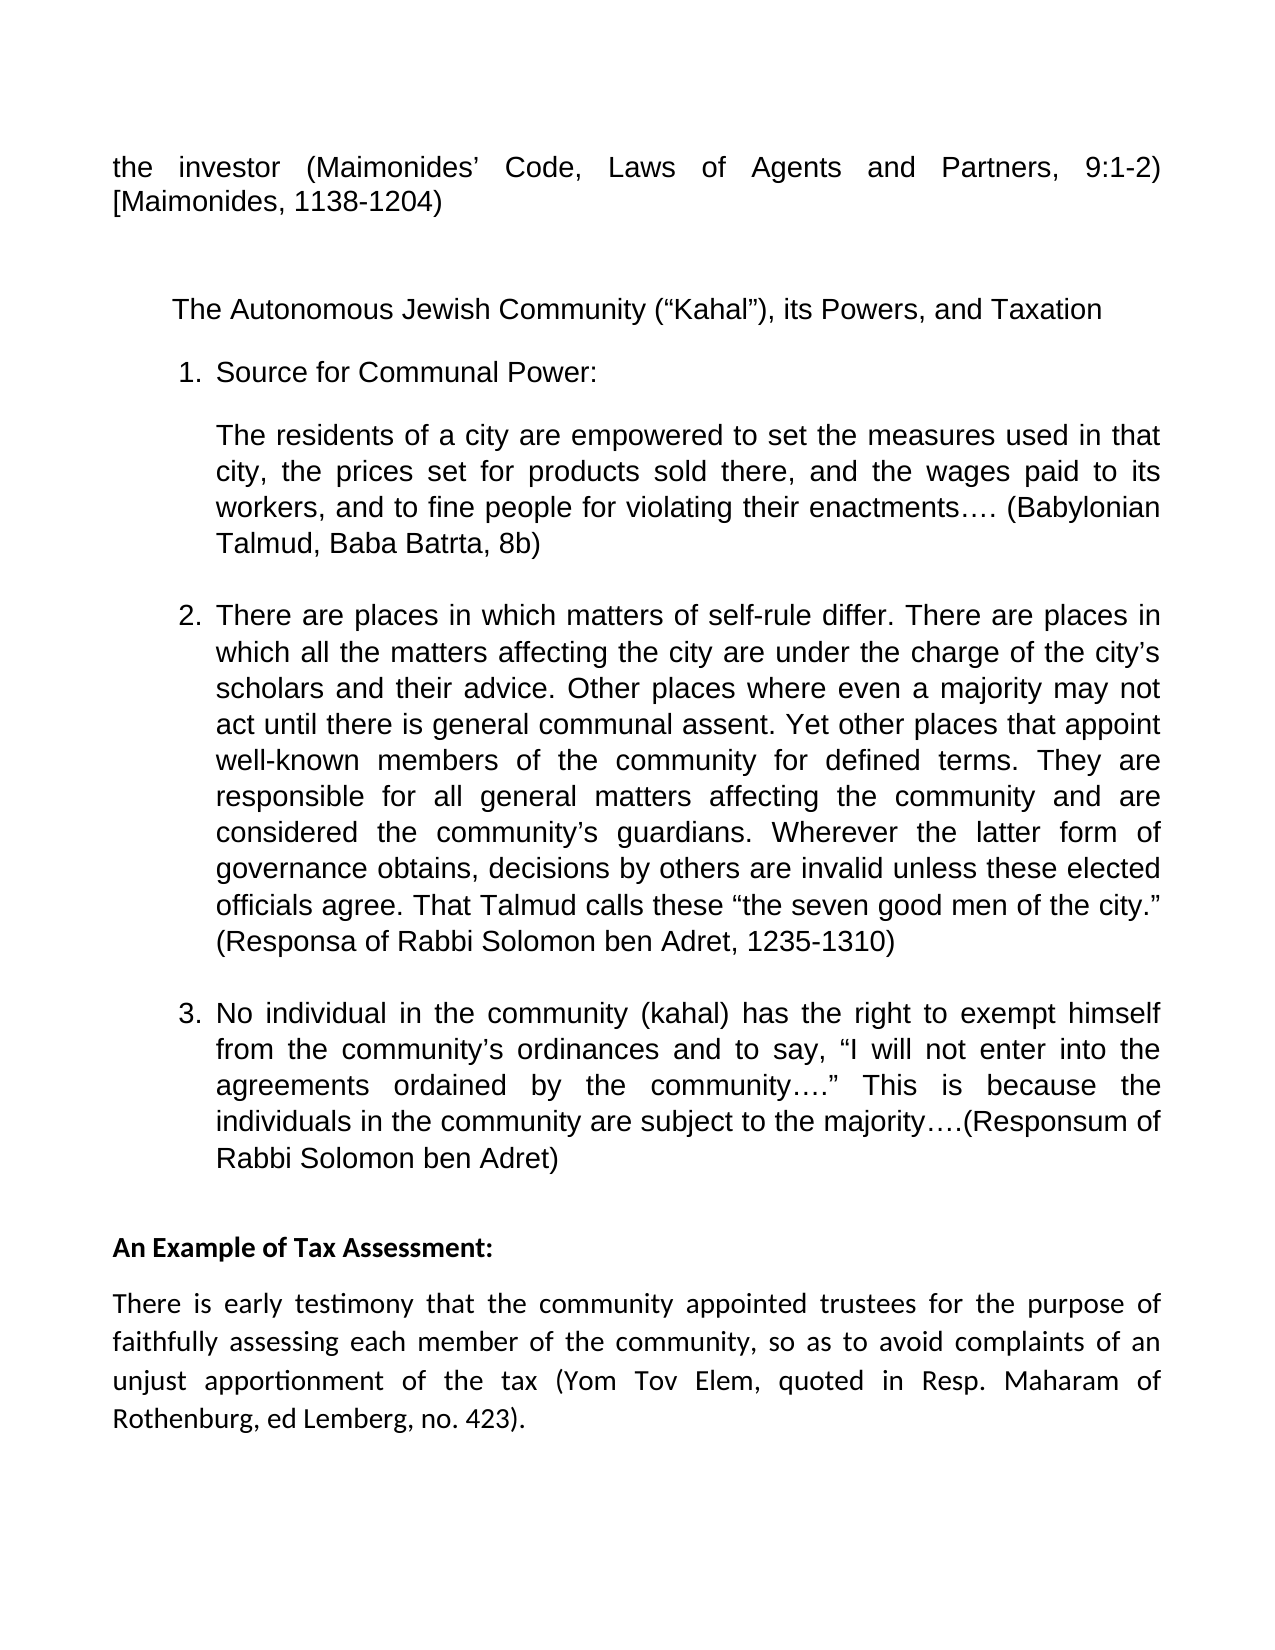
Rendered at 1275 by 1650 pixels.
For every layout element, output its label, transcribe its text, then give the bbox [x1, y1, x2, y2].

list Source for Communal Power: [178, 355, 1162, 388]
text There is early testimony that the community appointed trustees for the purpose of faithfully assessing each member of the community, so as to avoid complaints of an unjust apportionment of the tax (Yom Tov Elem, quoted in Resp. Maharam of Rothenburg, ed Lemberg, no. 423). [112, 1285, 1162, 1436]
list The residents of a city are empowered to set the measures used in that city, the prices set for products sold there, and the wages paid to its workers, and to fine people for violating their enactments…. (Babylonian Talmud, Baba Batrta, 8b) [216, 418, 1162, 560]
list There are places in which matters of self-rule differ. There are places in which all the matters affecting the city are under the charge of the city’s scholars and their advice. Other places where even a majority may not act until there is general communal assent. Yet other places that appoint well-known members of the community for defined terms. They are responsible for all general matters affecting the community and are considered the community’s guardians. Wherever the latter form of governance obtains, decisions by others are invalid unless these elected officials agree. That Talmud calls these “the seven good men of the city.” (Responsa of Rabbi Solomon ben Adret, 1235-1310) [178, 598, 1162, 957]
list No individual in the community (kahal) has the right to exempt himself from the community’s ordinances and to say, “I will not enter into the agreements ordained by the community….” This is because the individuals in the community are subject to the majority….(Responsum of Rabbi Solomon ben Adret) [178, 996, 1162, 1174]
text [112, 150, 1162, 217]
text The Autonomous Jewish Community (“Kahal”), its Powers, and Taxation [112, 292, 1162, 326]
text An Example of Tax Assessment: [112, 1229, 1162, 1265]
